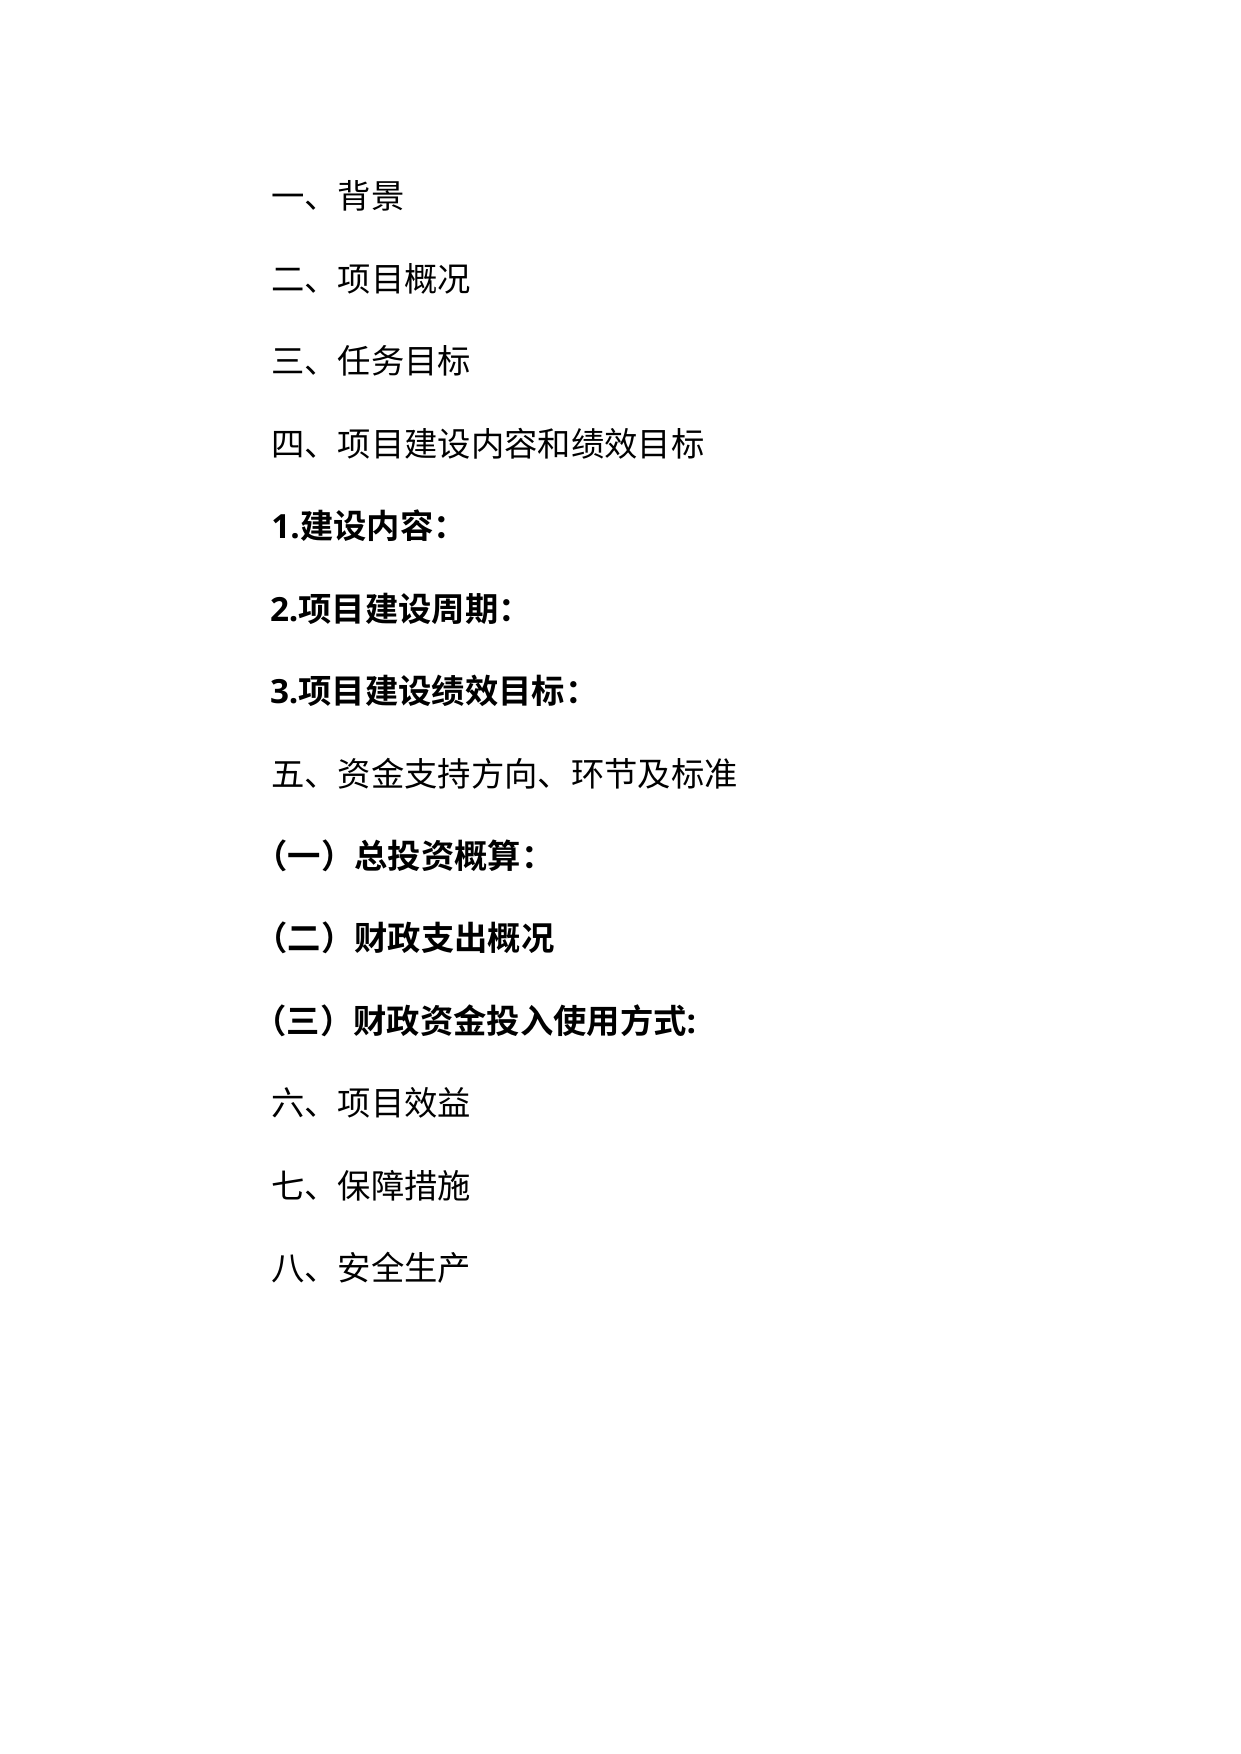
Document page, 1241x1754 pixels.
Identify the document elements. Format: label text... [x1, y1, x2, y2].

text 八、安全生产 [187, 1233, 1053, 1298]
text 3.项目建设绩效目标： [187, 657, 1053, 722]
text 2.项目建设周期： [187, 574, 1053, 639]
text （三）财政资金投入使用方式: [187, 986, 1053, 1051]
text 六、项目效益 [187, 1069, 1053, 1134]
text 五、资金支持方向、环节及标准 [187, 739, 1053, 804]
text 1.建设内容： [187, 492, 1053, 557]
text 二、项目概况 [187, 244, 1053, 309]
text （二）财政支出概况 [187, 904, 1053, 969]
text 一、背景 [187, 162, 1053, 227]
text （一）总投资概算： [187, 821, 1053, 886]
text 四、项目建设内容和绩效目标 [187, 409, 1053, 474]
text 七、保障措施 [187, 1151, 1053, 1216]
text 三、任务目标 [187, 327, 1053, 392]
